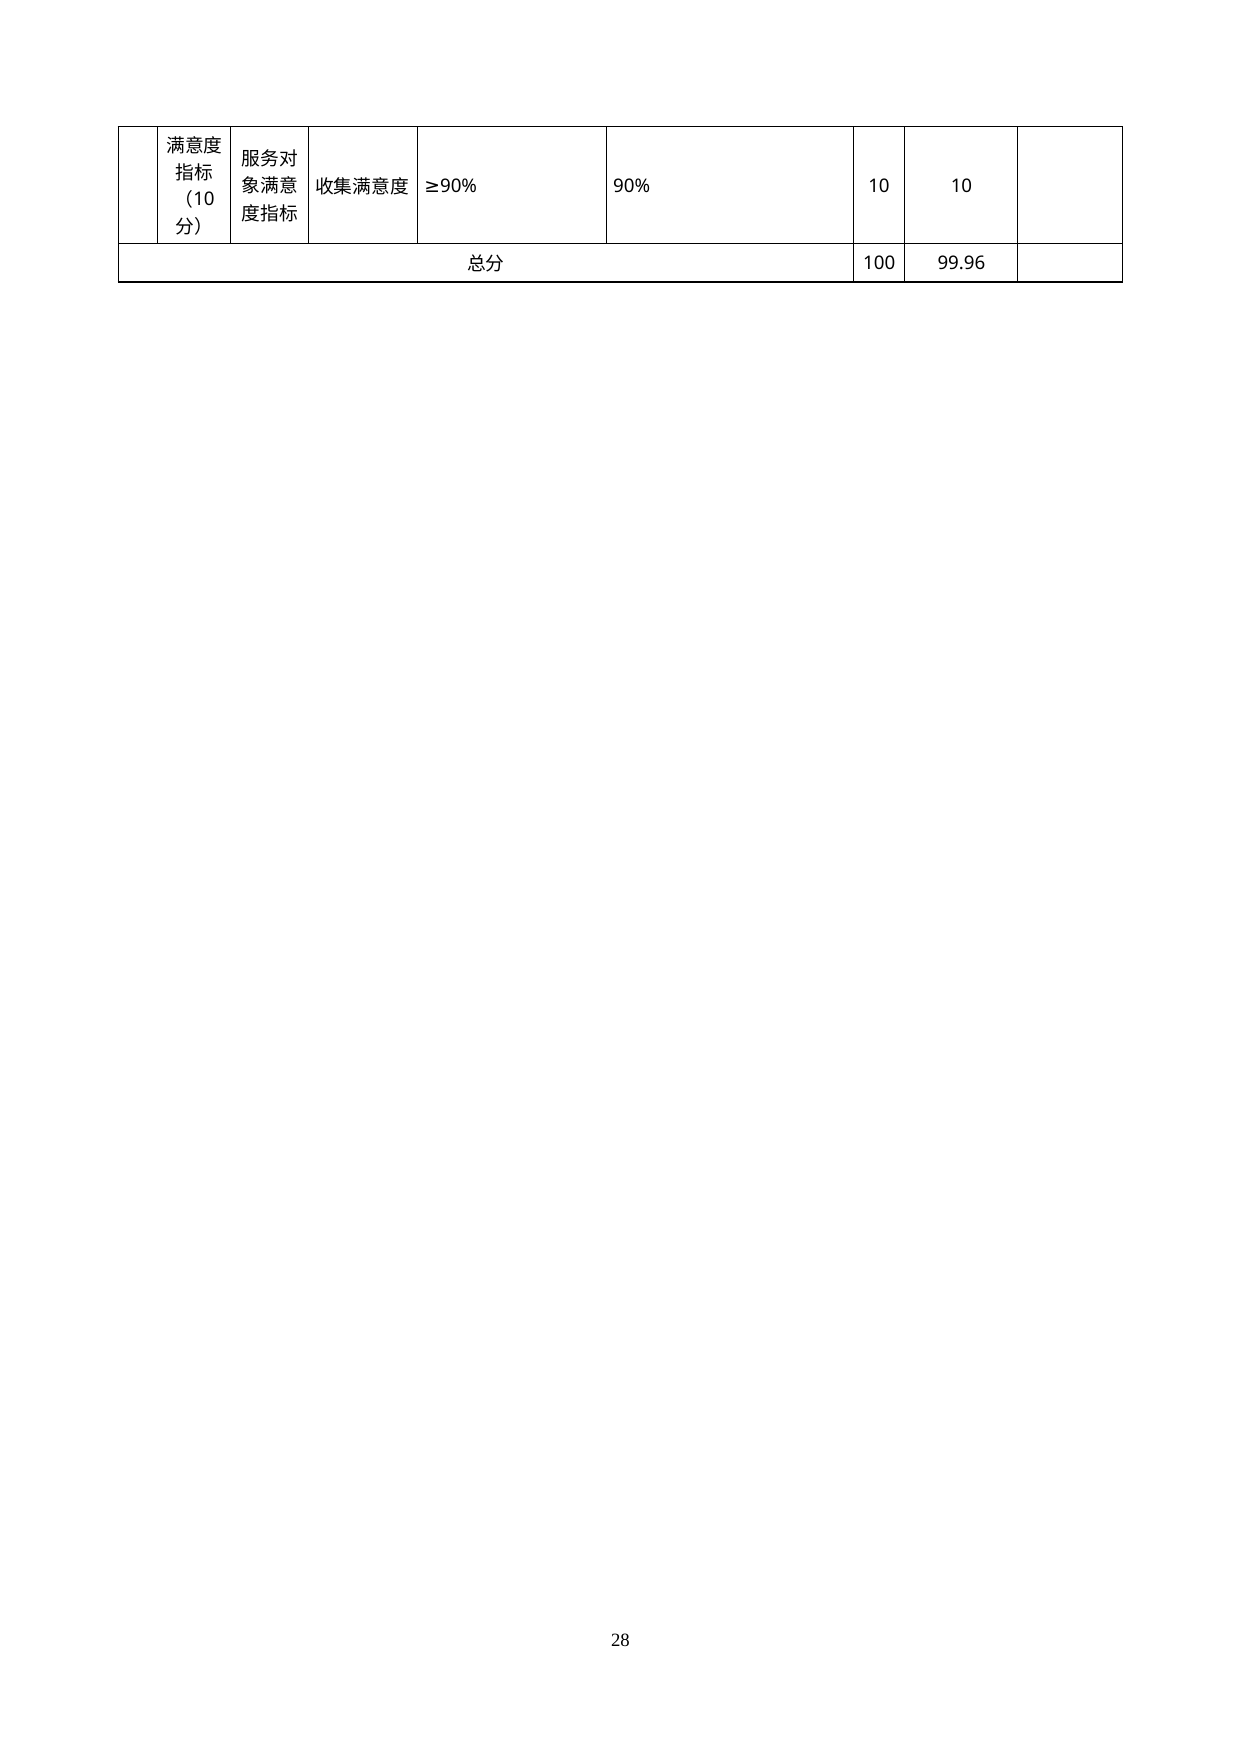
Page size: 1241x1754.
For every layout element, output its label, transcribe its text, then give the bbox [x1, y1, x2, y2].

table_cell 99.96 [905, 244, 1017, 281]
table_cell 满意度指标（10分） [158, 127, 230, 242]
table_cell 100 [854, 244, 904, 281]
table_cell 收集满意度 [309, 127, 417, 242]
table_cell 总分 [119, 244, 853, 281]
table_cell 10 [854, 127, 904, 242]
table_cell 10 [905, 127, 1017, 242]
table_cell 90% [607, 127, 853, 242]
table_cell [1018, 127, 1122, 242]
table_cell [1018, 244, 1122, 281]
table_cell 服务对象满意度指标 [231, 127, 308, 242]
table_cell ≥90% [418, 127, 606, 242]
